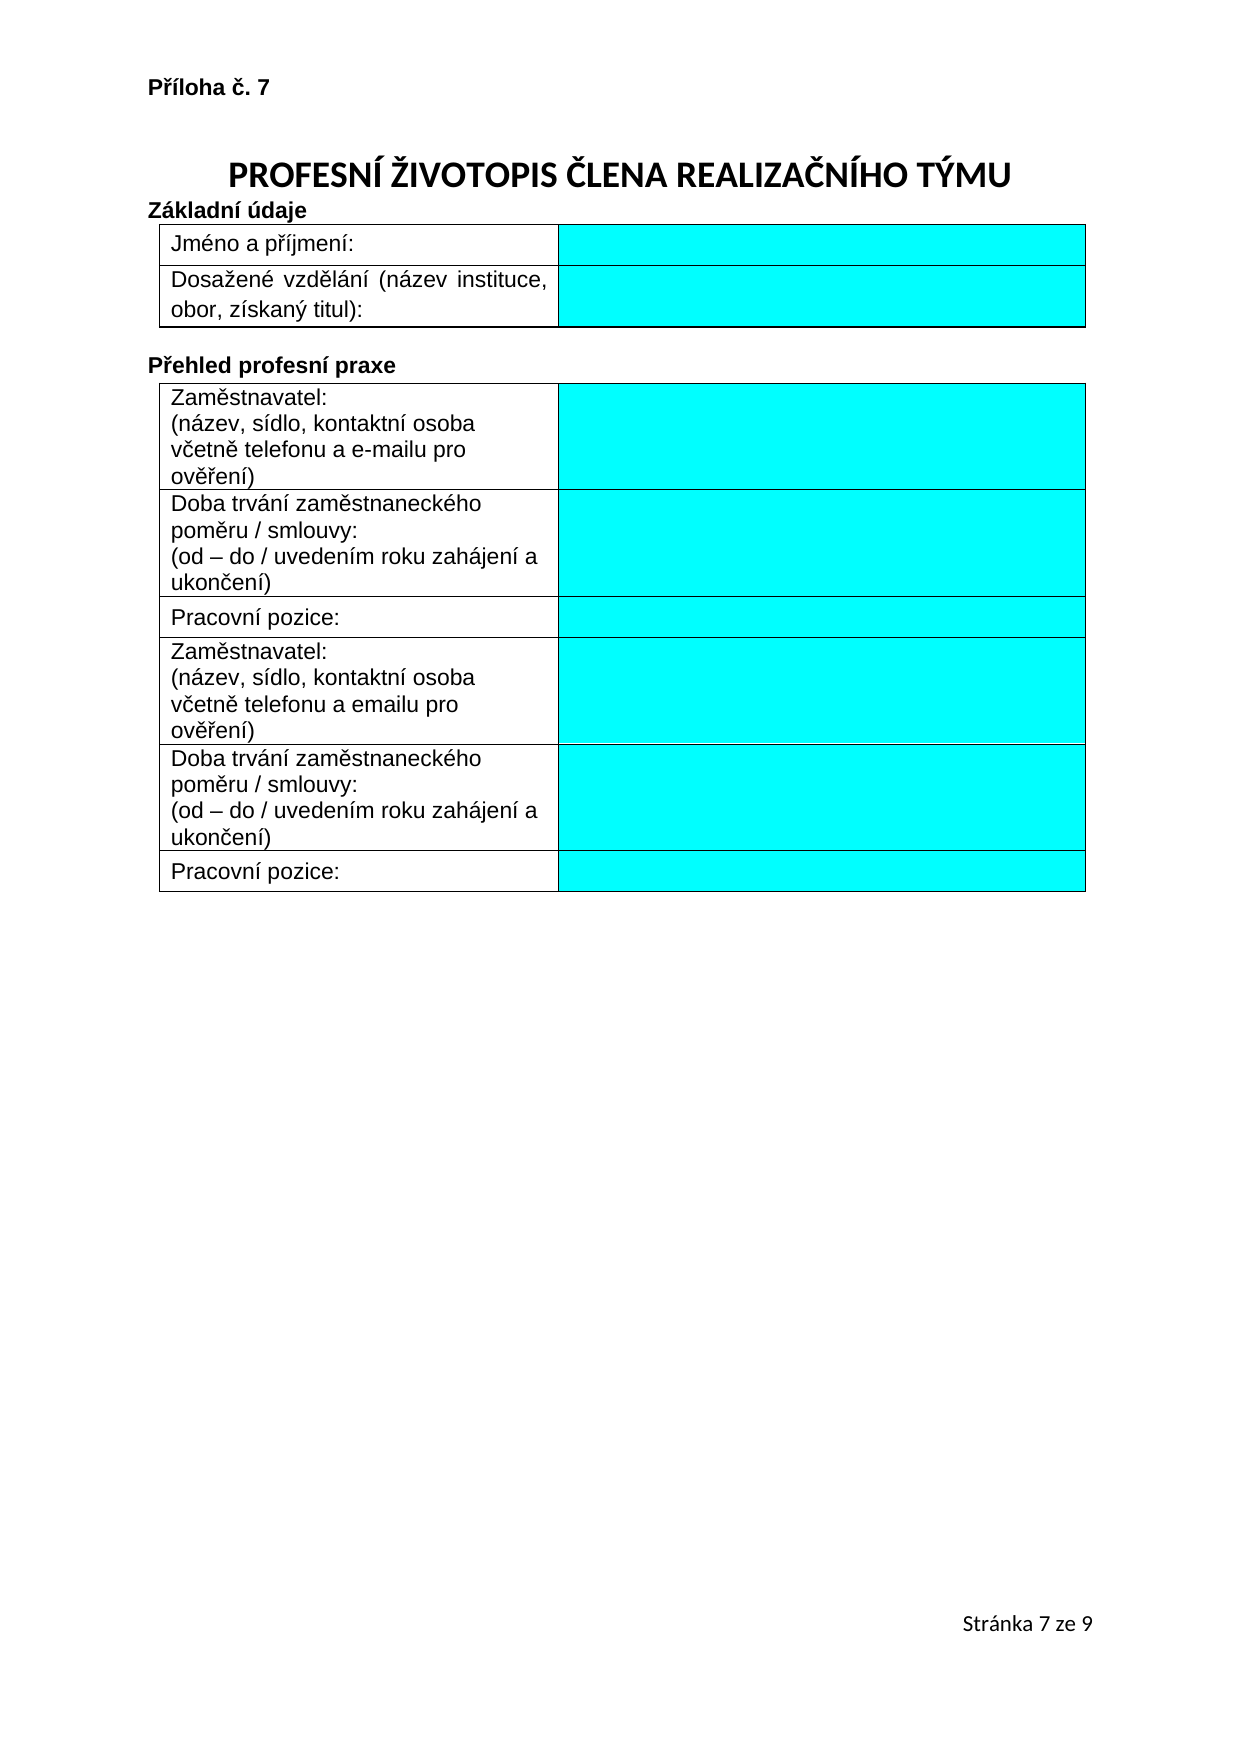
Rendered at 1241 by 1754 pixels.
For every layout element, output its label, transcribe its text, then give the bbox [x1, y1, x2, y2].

text PROFESNÍ ŽIVOTOPIS ČLENA REALIZAČNÍHO TÝMU [148, 151, 1093, 197]
table_cell Zaměstnavatel: (název, sídlo, kontaktní osoba včetně telefonu a emailu pro ověření) [160, 638, 558, 743]
table_header [559, 384, 1085, 489]
text Přehled profesní praxe [148, 352, 1093, 379]
table_cell [559, 851, 1085, 891]
table_header Zaměstnavatel: (název, sídlo, kontaktní osoba včetně telefonu a e-mailu pro ověření) [160, 384, 558, 489]
table_cell Dosažené vzdělání (název instituce, obor, získaný titul): [160, 266, 558, 326]
table_cell [559, 745, 1085, 850]
table_cell [559, 638, 1085, 743]
table_cell Doba trvání zaměstnaneckého poměru / smlouvy: (od – do / uvedením roku zahájení a ukončení) [160, 745, 558, 850]
table_header Jméno a příjmení: [160, 225, 558, 265]
table_header [559, 225, 1085, 265]
table_cell [559, 490, 1085, 596]
table_cell Doba trvání zaměstnaneckého poměru / smlouvy: (od – do / uvedením roku zahájení a ukončení) [160, 490, 558, 596]
table_cell [559, 597, 1085, 637]
table_cell Pracovní pozice: [160, 851, 558, 891]
table_cell Pracovní pozice: [160, 597, 558, 637]
table_cell [559, 266, 1085, 326]
text Základní údaje [148, 197, 1093, 224]
